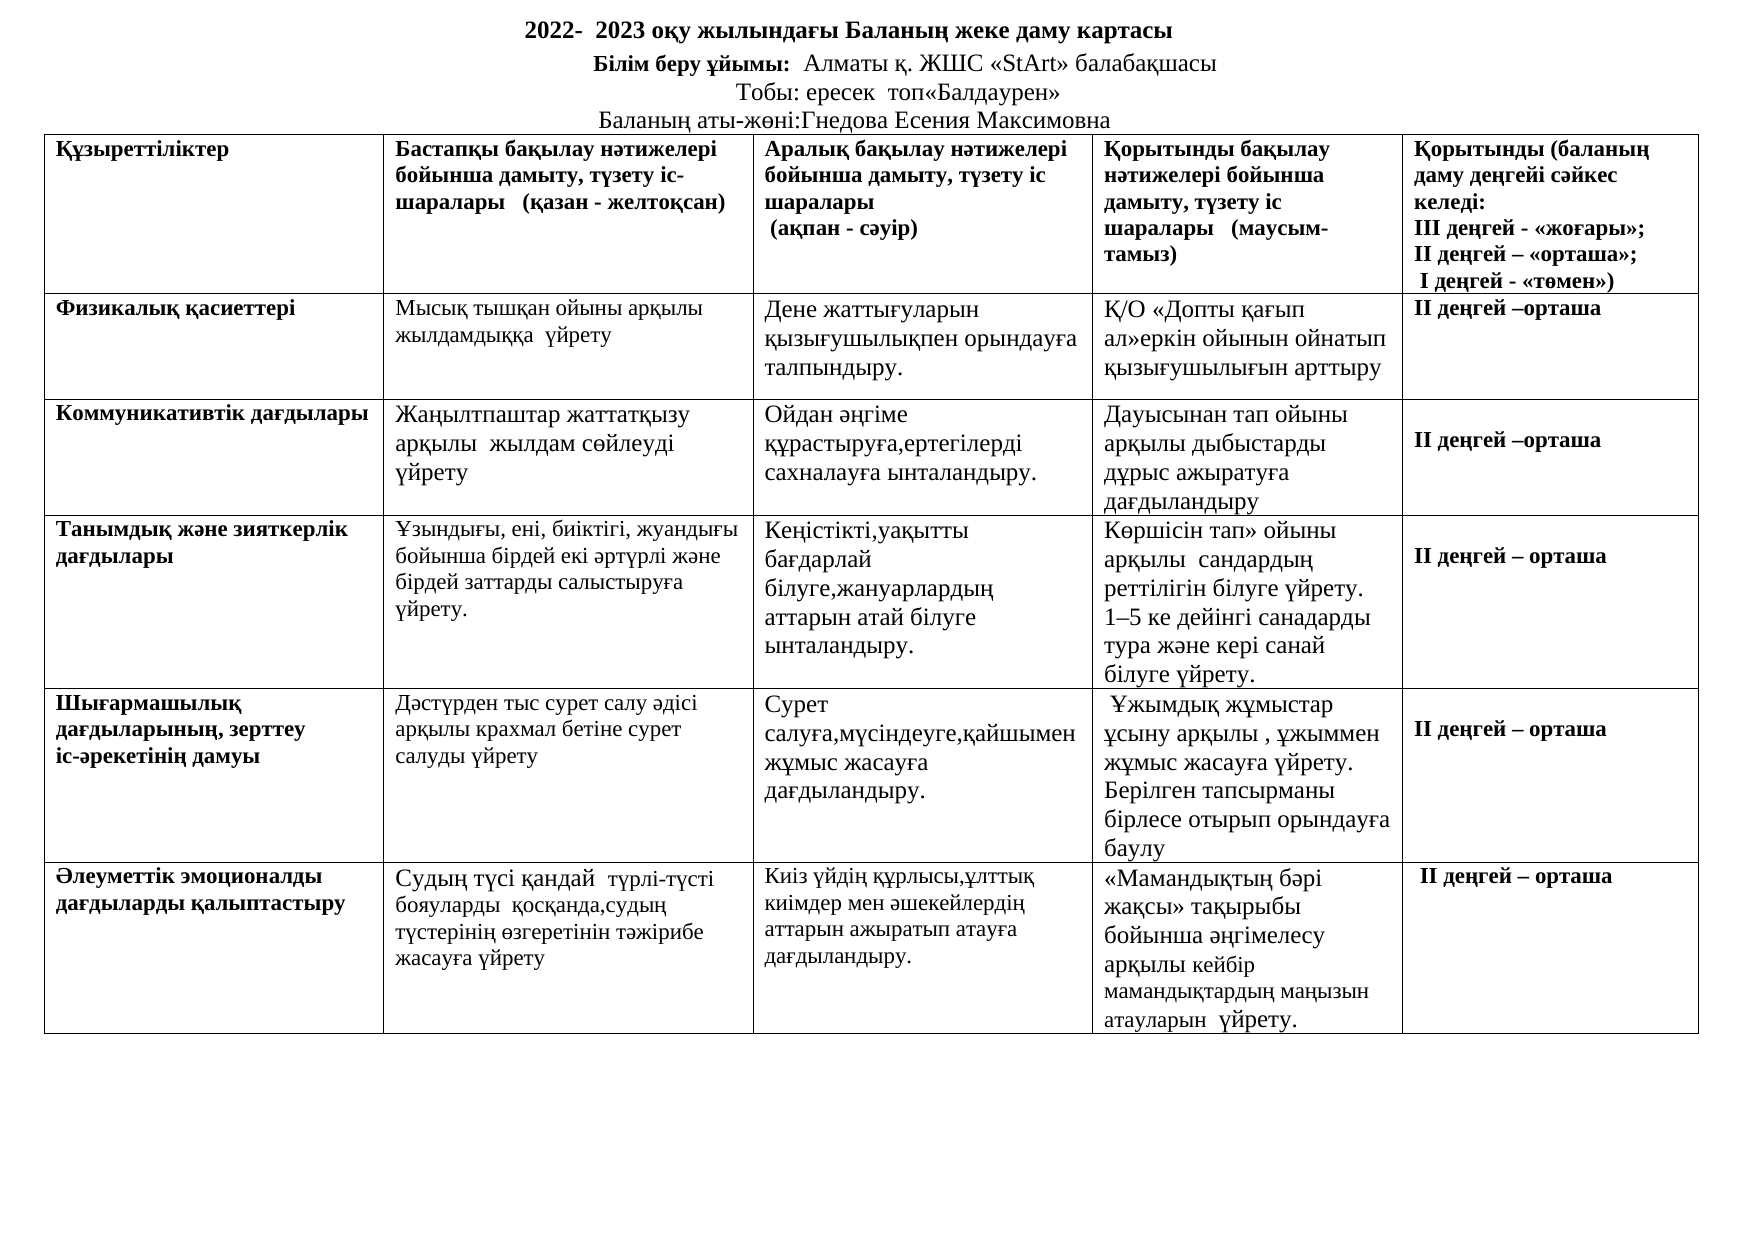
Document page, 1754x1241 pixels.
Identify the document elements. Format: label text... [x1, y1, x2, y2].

table_header Бастапқы бақылау нәтижелері бойынша дамыту, түзету іс-шаралары (қазан - желтоқсан) [384, 135, 753, 293]
table_cell Кеңістікті,уақытты бағдарлай білуге,жануарлардың аттарын атай білуге ынталандыру. [754, 516, 1092, 688]
table_header Аралық бақылау нәтижелері бойынша дамыту, түзету іс шаралары (ақпан - сәуір) [754, 135, 1092, 293]
table_cell Шығармашылық дағдыларының, зерттеу іс-әрекетінің дамуы [45, 689, 383, 862]
table_header Қорытынды (баланың даму деңгейі сәйкес келеді: III деңгей - «жоғары»; II деңгей – «орташа»; I деңгей - «төмен») [1403, 135, 1698, 293]
table_cell Сурет салуға,мүсіндеуге,қайшымен жұмыс жасауға дағдыландыру. [754, 689, 1092, 862]
text Білім беру ұйымы: Алматы қ. ЖШС «StArt» балабақшасы [118, 48, 1636, 77]
text Тобы: ересек топ«Балдаурен» [118, 77, 1636, 105]
table_cell Физикалық қасиеттері [45, 294, 383, 398]
table_cell II деңгей – орташа [1403, 689, 1698, 862]
table_cell Көршісін тап» ойыны арқылы сандардың реттілігін білуге үйрету. 1–5 ке дейінгі санадарды тура және кері санай білуге үйрету. [1093, 516, 1402, 688]
table_cell II деңгей – орташа [1403, 863, 1698, 1033]
text 2022- 2023 оқу жылындағы Баланың жеке даму картасы [118, 15, 1636, 43]
table_cell Дене жаттығуларын қызығушылықпен орындауға талпындыру. [754, 294, 1092, 398]
table_cell Ұжымдық жұмыстар ұсыну арқылы , ұжыммен жұмыс жасауға үйрету. Берілген тапсырманы бірлесе отырып орындауға баулу [1093, 689, 1402, 862]
text Баланың аты-жөні:Гнедова Есения Максимовна [118, 105, 1636, 134]
table_cell II деңгей –орташа [1403, 294, 1698, 398]
table_header Қорытынды бақылау нәтижелері бойынша дамыту, түзету іс шаралары (маусым- тамыз) [1093, 135, 1402, 293]
table_cell II деңгей – орташа [1403, 516, 1698, 688]
table_cell Жаңылтпаштар жаттатқызу арқылы жылдам сөйлеуді үйрету [384, 400, 753, 514]
table_header Құзыреттіліктер [45, 135, 383, 293]
table_cell Ұзындығы, ені, биіктігі, жуандығы бойынша бірдей екі әртүрлі және бірдей заттарды салыстыруға үйрету. [384, 516, 753, 688]
table_cell Қ/О «Допты қағып ал»еркін ойынын ойнатып қызығушылығын арттыру [1093, 294, 1402, 398]
table_cell Коммуникативтік дағдылары [45, 400, 383, 514]
table_cell II деңгей –орташа [1403, 400, 1698, 514]
table_cell «Мамандықтың бәрі жақсы» тақырыбы бойынша әңгімелесу арқылы кейбір мамандықтардың маңызын атауларын үйрету. [1093, 863, 1402, 1033]
table_cell Дауысынан тап ойыны арқылы дыбыстарды дұрыс ажыратуға дағдыландыру [1093, 400, 1402, 514]
table_cell Дәстүрден тыс сурет салу әдісі арқылы крахмал бетіне сурет салуды үйрету [384, 689, 753, 862]
table_cell Танымдық және зияткерлік дағдылары [45, 516, 383, 688]
table_cell Мысық тышқан ойыны арқылы жылдамдыққа үйрету [384, 294, 753, 398]
table_cell Әлеуметтік эмоционалды дағдыларды қалыптастыру [45, 863, 383, 1033]
table_cell Ойдан әңгіме құрастыруға,ертегілерді сахналауға ынталандыру. [754, 400, 1092, 514]
table_cell Киіз үйдің құрлысы,ұлттық киімдер мен әшекейлердің аттарын ажыратып атауға дағдыландыру. [754, 863, 1092, 1033]
table_cell Судың түсі қандай түрлі-түсті бояуларды қосқанда,судың түстерінің өзгеретінін тәжірибе жасауға үйрету [384, 863, 753, 1033]
